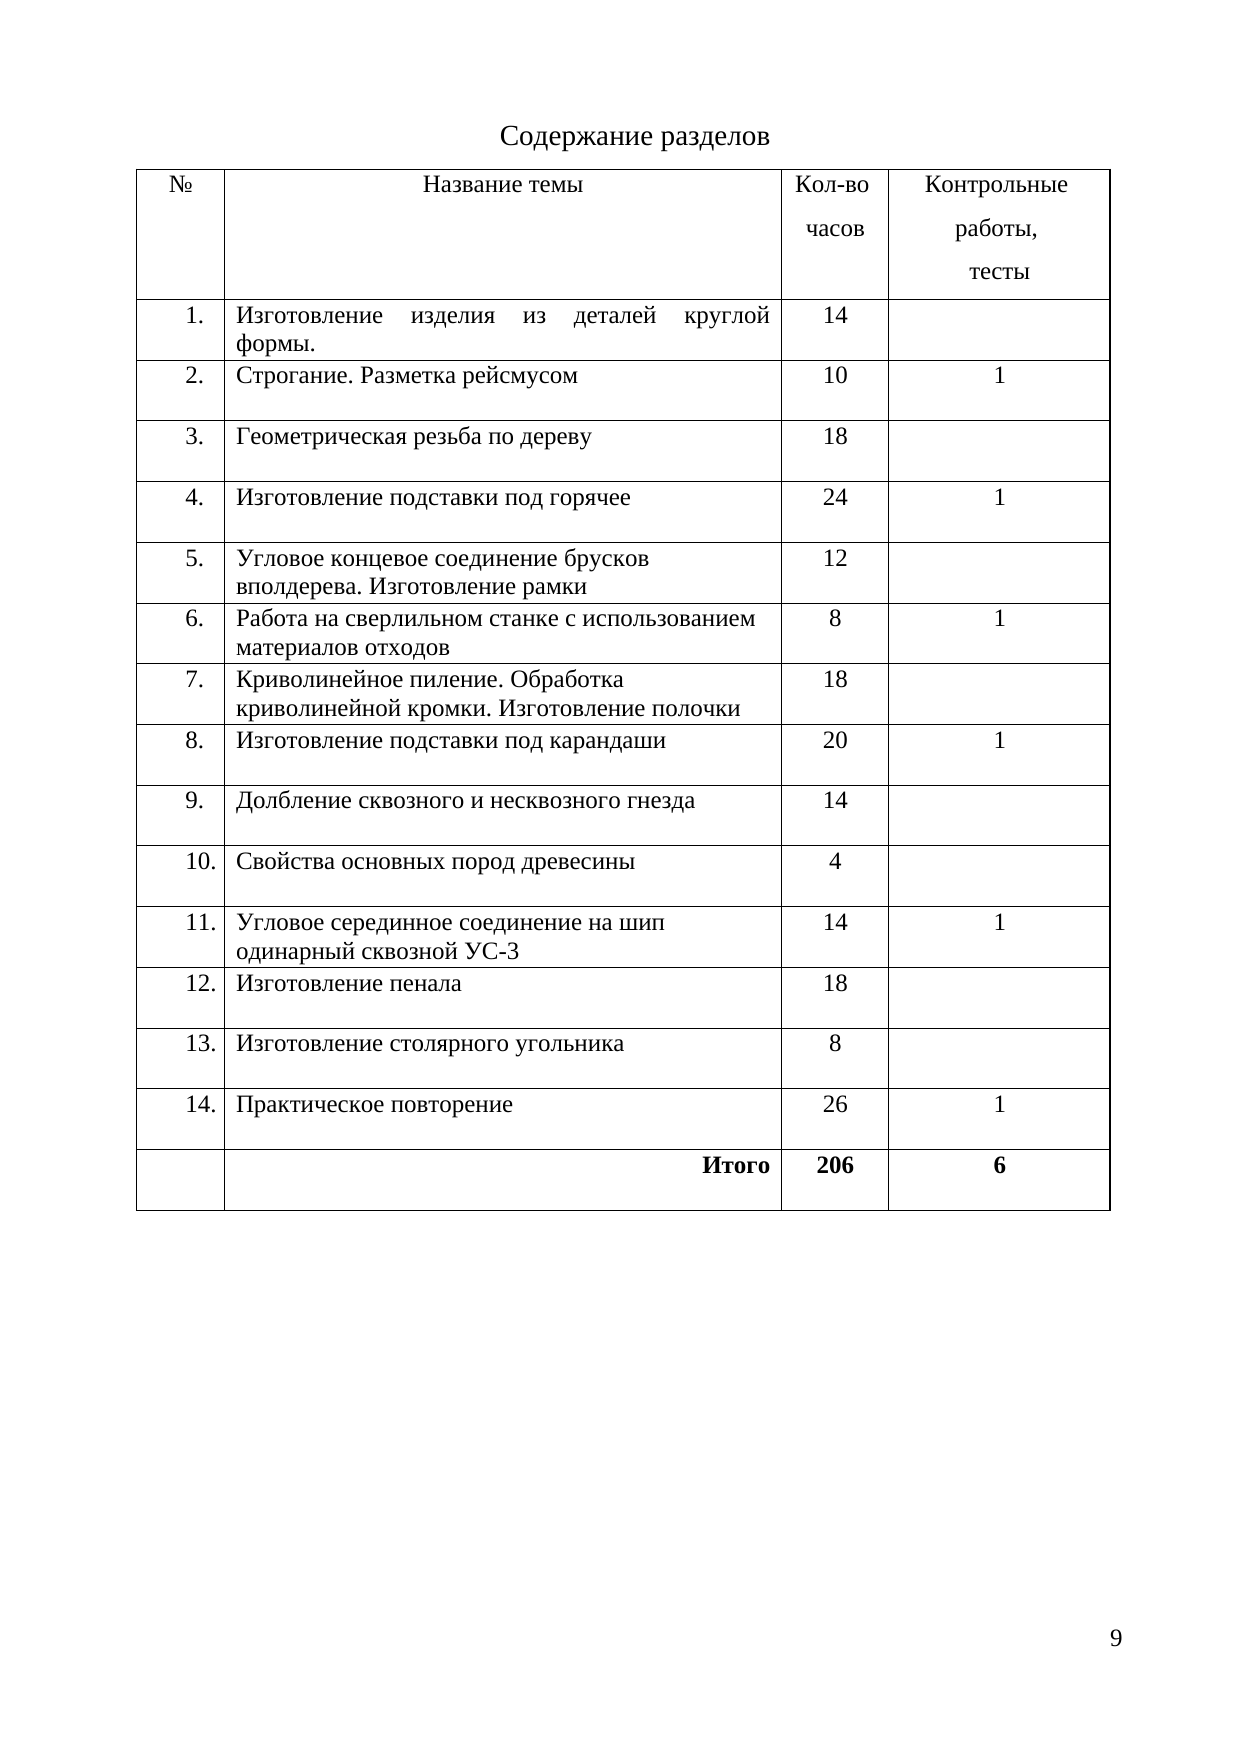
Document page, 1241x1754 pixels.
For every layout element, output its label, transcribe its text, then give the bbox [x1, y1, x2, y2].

table_cell [137, 1029, 224, 1088]
table_cell Изготовление подставки под карандаши [225, 725, 781, 784]
table_cell [137, 907, 224, 967]
table_cell 1 [889, 482, 1109, 542]
table_cell [889, 968, 1109, 1027]
table_cell [137, 361, 224, 420]
table_cell 14 [782, 786, 888, 845]
table_cell [137, 664, 224, 724]
table_cell [137, 1150, 224, 1210]
table_cell [889, 786, 1109, 845]
table_cell Свойства основных пород древесины [225, 846, 781, 906]
table_cell 12 [782, 543, 888, 602]
table_header Контрольные работы, тесты [889, 170, 1109, 299]
table_cell 14 [782, 907, 888, 967]
table_cell [889, 300, 1109, 359]
table_cell [137, 786, 224, 845]
table_cell [137, 543, 224, 602]
table_cell 1 [889, 907, 1109, 967]
table_cell Практическое повторение [225, 1089, 781, 1149]
table_cell [889, 421, 1109, 481]
table_cell 1 [889, 604, 1109, 663]
table_cell Изготовление столярного угольника [225, 1029, 781, 1088]
table_cell 6 [889, 1150, 1109, 1210]
table_cell Итого [225, 1150, 781, 1210]
table_cell Криволинейное пиление. Обработка криволинейной кромки. Изготовление полочки [225, 664, 781, 724]
table_cell [137, 421, 224, 481]
table_header Кол-во часов [782, 170, 888, 299]
table_cell Угловое серединное соединение на шип одинарный сквозной УС-3 [225, 907, 781, 967]
table_cell [889, 846, 1109, 906]
table_cell 26 [782, 1089, 888, 1149]
table_cell 18 [782, 968, 888, 1027]
table_cell 206 [782, 1150, 888, 1210]
table_cell Геометрическая резьба по дереву [225, 421, 781, 481]
table_cell 18 [782, 664, 888, 724]
table_cell [137, 1089, 224, 1149]
table_cell Изготовление изделия из деталей круглой формы. [225, 300, 781, 359]
table_cell 1 [889, 1089, 1109, 1149]
table_cell Изготовление подставки под горячее [225, 482, 781, 542]
table_cell 20 [782, 725, 888, 784]
table_cell 1 [889, 725, 1109, 784]
table_header № [137, 170, 224, 299]
table_cell Строгание. Разметка рейсмусом [225, 361, 781, 420]
table_cell Изготовление пенала [225, 968, 781, 1027]
table_cell [137, 846, 224, 906]
table_cell Угловое концевое соединение брусков вполдерева. Изготовление рамки [225, 543, 781, 602]
table_cell 1 [889, 361, 1109, 420]
table_cell [137, 968, 224, 1027]
table_cell 14 [782, 300, 888, 359]
table_cell 18 [782, 421, 888, 481]
table_cell [889, 543, 1109, 602]
table_cell [137, 300, 224, 359]
table_cell 8 [782, 1029, 888, 1088]
table_cell [137, 604, 224, 663]
text Содержание разделов [148, 118, 1122, 152]
table_cell 24 [782, 482, 888, 542]
table_cell [889, 1029, 1109, 1088]
table_cell Работа на сверлильном станке с использованием материалов отходов [225, 604, 781, 663]
table_cell Долбление сквозного и несквозного гнезда [225, 786, 781, 845]
table_cell [137, 725, 224, 784]
table_cell 4 [782, 846, 888, 906]
table_cell [889, 664, 1109, 724]
table_header Название темы [225, 170, 781, 299]
table_cell 10 [782, 361, 888, 420]
table_cell [137, 482, 224, 542]
table_cell 8 [782, 604, 888, 663]
